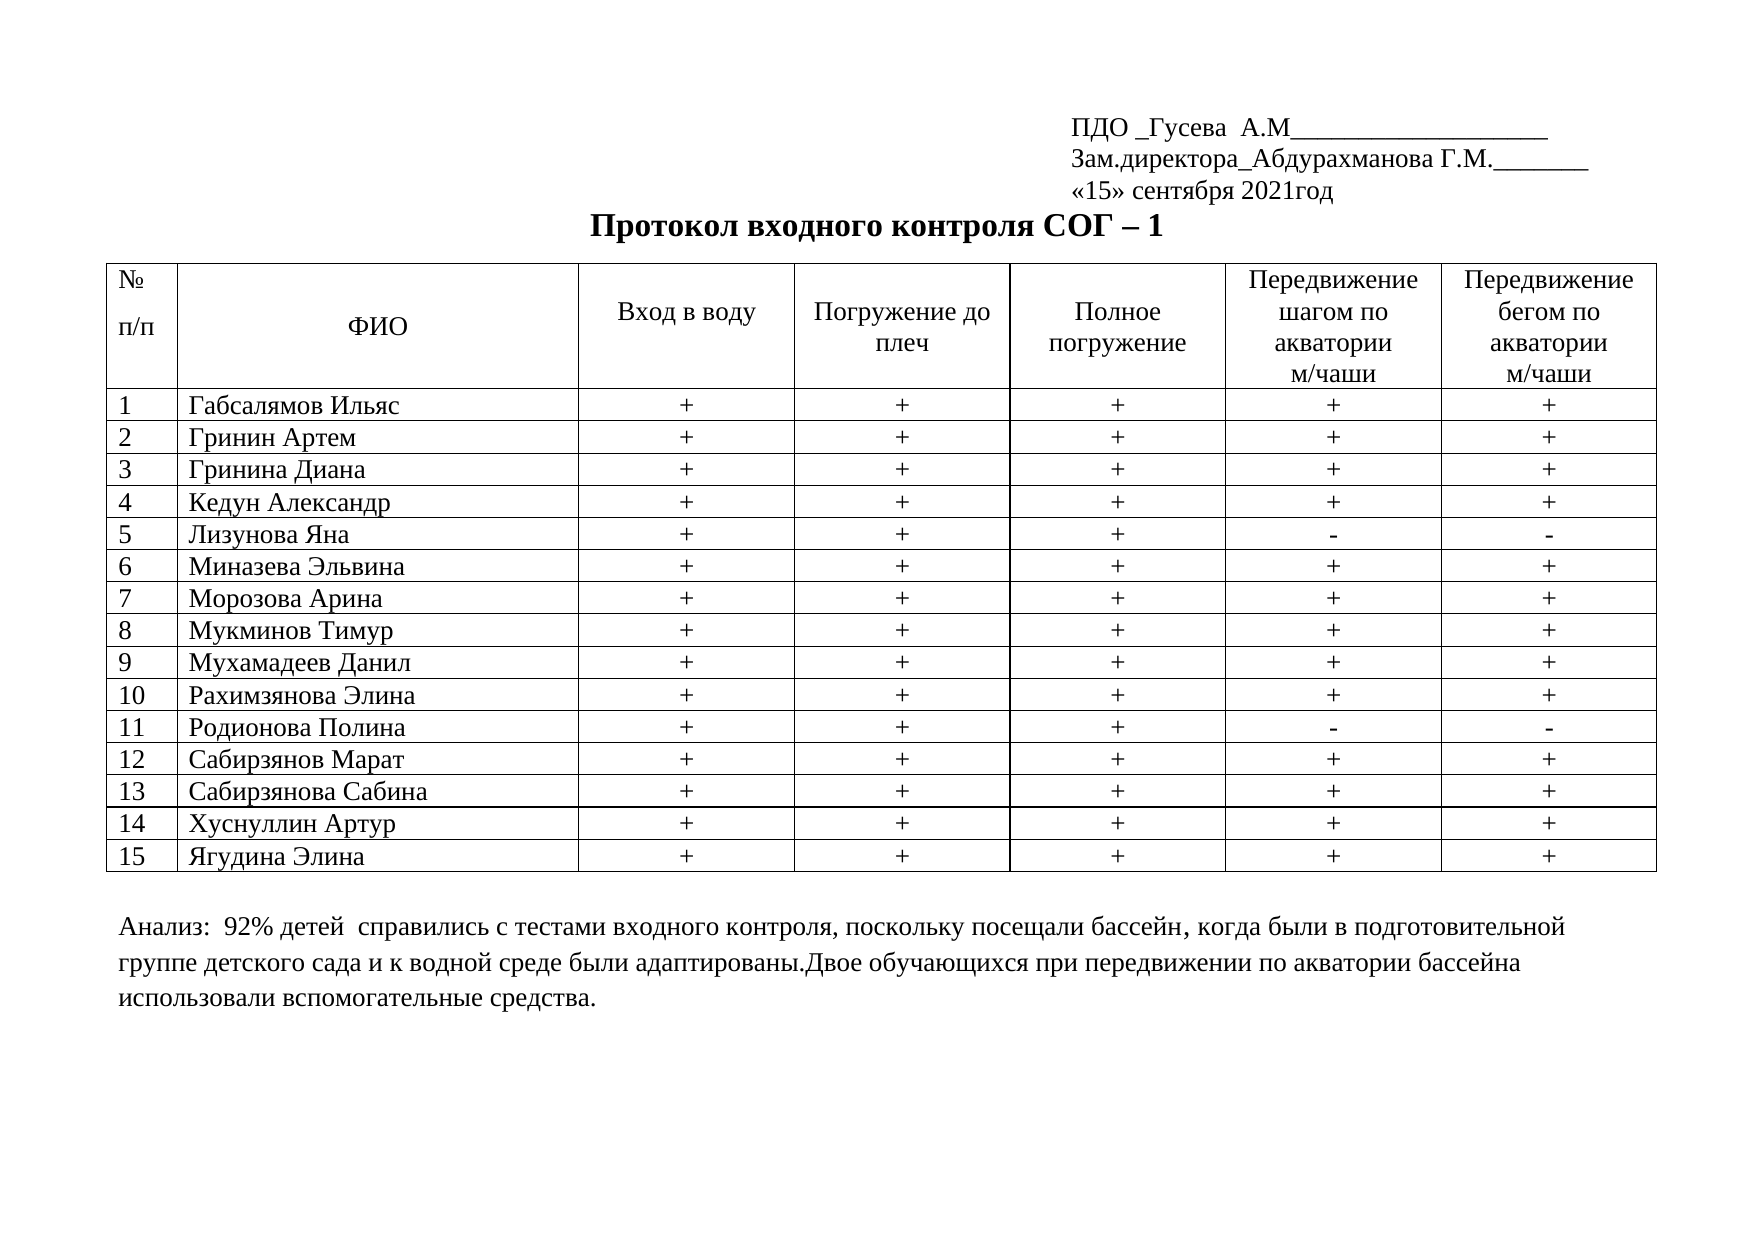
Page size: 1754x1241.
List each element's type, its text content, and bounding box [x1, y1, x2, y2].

table_cell + [579, 614, 794, 646]
table_cell + [1011, 679, 1225, 710]
text Протокол входного контроля СОГ – 1 [118, 205, 1636, 243]
text Зам.директора_Абдурахманова Г.М._______ [118, 143, 1636, 174]
table_cell + [1226, 647, 1441, 678]
table_cell + [795, 518, 1009, 549]
table_cell + [1442, 550, 1656, 581]
table_cell + [579, 808, 794, 839]
table_cell + [1226, 550, 1441, 581]
table_cell + [1011, 647, 1225, 678]
table_cell + [1442, 808, 1656, 839]
table_cell + [579, 647, 794, 678]
table_cell + [795, 743, 1009, 774]
table_cell - [1226, 711, 1441, 742]
table_cell 9 [107, 647, 177, 678]
table_cell + [1442, 421, 1656, 452]
table_cell + [795, 775, 1009, 806]
table_cell + [1011, 421, 1225, 452]
table_cell + [1442, 743, 1656, 774]
table_cell + [1442, 840, 1656, 871]
table_cell 3 [107, 454, 177, 484]
table_cell + [579, 550, 794, 581]
table_cell + [1226, 614, 1441, 646]
table_cell 4 [107, 486, 177, 517]
table_cell + [1011, 743, 1225, 774]
table_cell + [579, 486, 794, 517]
table_cell + [1011, 486, 1225, 517]
table_cell Родионова Полина [178, 711, 578, 742]
table_cell Габсалямов Ильяс [178, 389, 578, 420]
table_cell + [1226, 389, 1441, 420]
text ПДО _Гусева А.М___________________ [118, 111, 1636, 143]
table_cell + [579, 679, 794, 710]
table_cell + [795, 840, 1009, 871]
table_cell + [1442, 614, 1656, 646]
table_cell + [1011, 840, 1225, 871]
table_cell 6 [107, 550, 177, 581]
table_cell 15 [107, 840, 177, 871]
table_cell + [1011, 775, 1225, 806]
table_header Передвижение шагом по акватории м/чаши [1226, 264, 1441, 388]
table_cell + [579, 454, 794, 484]
table_header № п/п [107, 264, 177, 388]
table_cell Сабирзянова Сабина [178, 775, 578, 806]
table_cell - [1442, 518, 1656, 549]
table_cell - [1442, 711, 1656, 742]
table_cell + [1011, 518, 1225, 549]
table_cell Сабирзянов Марат [178, 743, 578, 774]
table_cell Морозова Арина [178, 582, 578, 613]
table_cell + [795, 550, 1009, 581]
table_cell Гринина Диана [178, 454, 578, 484]
table_cell + [795, 614, 1009, 646]
table_cell 10 [107, 679, 177, 710]
table_cell + [1226, 679, 1441, 710]
table_cell + [795, 582, 1009, 613]
table_cell Мухамадеев Данил [178, 647, 578, 678]
table_cell + [1442, 486, 1656, 517]
table_cell + [1226, 743, 1441, 774]
table_cell + [1442, 775, 1656, 806]
table_cell 7 [107, 582, 177, 613]
table_cell 1 [107, 389, 177, 420]
table_cell + [579, 743, 794, 774]
table_cell Лизунова Яна [178, 518, 578, 549]
table_cell 8 [107, 614, 177, 646]
table_cell + [795, 454, 1009, 484]
table_cell + [1011, 711, 1225, 742]
table_cell Хуснуллин Артур [178, 808, 578, 839]
table_cell + [1011, 550, 1225, 581]
table_header Вход в воду [579, 264, 794, 388]
table_cell + [579, 518, 794, 549]
table_cell - [1226, 518, 1441, 549]
table_cell 5 [107, 518, 177, 549]
table_cell + [1226, 454, 1441, 484]
table_cell 2 [107, 421, 177, 452]
text Анализ: 92% детей справились с тестами входного контроля, поскольку посещали бассейн, когда были в подготовительной группе детского сада и к водной среде были адаптированы.Двое обучающихся при передвижении по акватории бассейна использовали вспомогательные средства. [118, 908, 1636, 1013]
table_cell + [1226, 582, 1441, 613]
table_cell Мукминов Тимур [178, 614, 578, 646]
table_cell + [1011, 582, 1225, 613]
table_cell + [1011, 808, 1225, 839]
text «15» сентября 2021год [118, 174, 1636, 205]
table_cell Гринин Артем [178, 421, 578, 452]
table_cell + [1442, 454, 1656, 484]
table_header Погружение до плеч [795, 264, 1009, 388]
table_cell + [1011, 454, 1225, 484]
table_cell + [1226, 840, 1441, 871]
table_cell 12 [107, 743, 177, 774]
table_cell Рахимзянова Элина [178, 679, 578, 710]
table_cell + [1442, 389, 1656, 420]
table_cell + [795, 679, 1009, 710]
table_cell + [1226, 808, 1441, 839]
table_cell + [579, 840, 794, 871]
table_cell + [579, 711, 794, 742]
table_cell Ягудина Элина [178, 840, 578, 871]
table_cell + [1226, 775, 1441, 806]
table_cell + [795, 711, 1009, 742]
table_cell + [1226, 486, 1441, 517]
table_cell + [1226, 421, 1441, 452]
table_cell 13 [107, 775, 177, 806]
table_cell + [795, 486, 1009, 517]
table_cell Кедун Александр [178, 486, 578, 517]
table_cell 11 [107, 711, 177, 742]
table_cell + [795, 389, 1009, 420]
table_header ФИО [178, 264, 578, 388]
table_header Передвижение бегом по акватории м/чаши [1442, 264, 1656, 388]
table_cell + [1442, 582, 1656, 613]
table_cell + [1011, 614, 1225, 646]
table_cell + [795, 808, 1009, 839]
table_cell + [1011, 389, 1225, 420]
table_cell + [1442, 679, 1656, 710]
table_cell + [579, 389, 794, 420]
table_cell + [795, 647, 1009, 678]
table_cell 14 [107, 808, 177, 839]
table_cell + [579, 582, 794, 613]
table_cell Миназева Эльвина [178, 550, 578, 581]
table_cell + [579, 775, 794, 806]
table_cell + [1442, 647, 1656, 678]
table_header Полное погружение [1011, 264, 1225, 388]
table_cell + [795, 421, 1009, 452]
table_cell + [579, 421, 794, 452]
